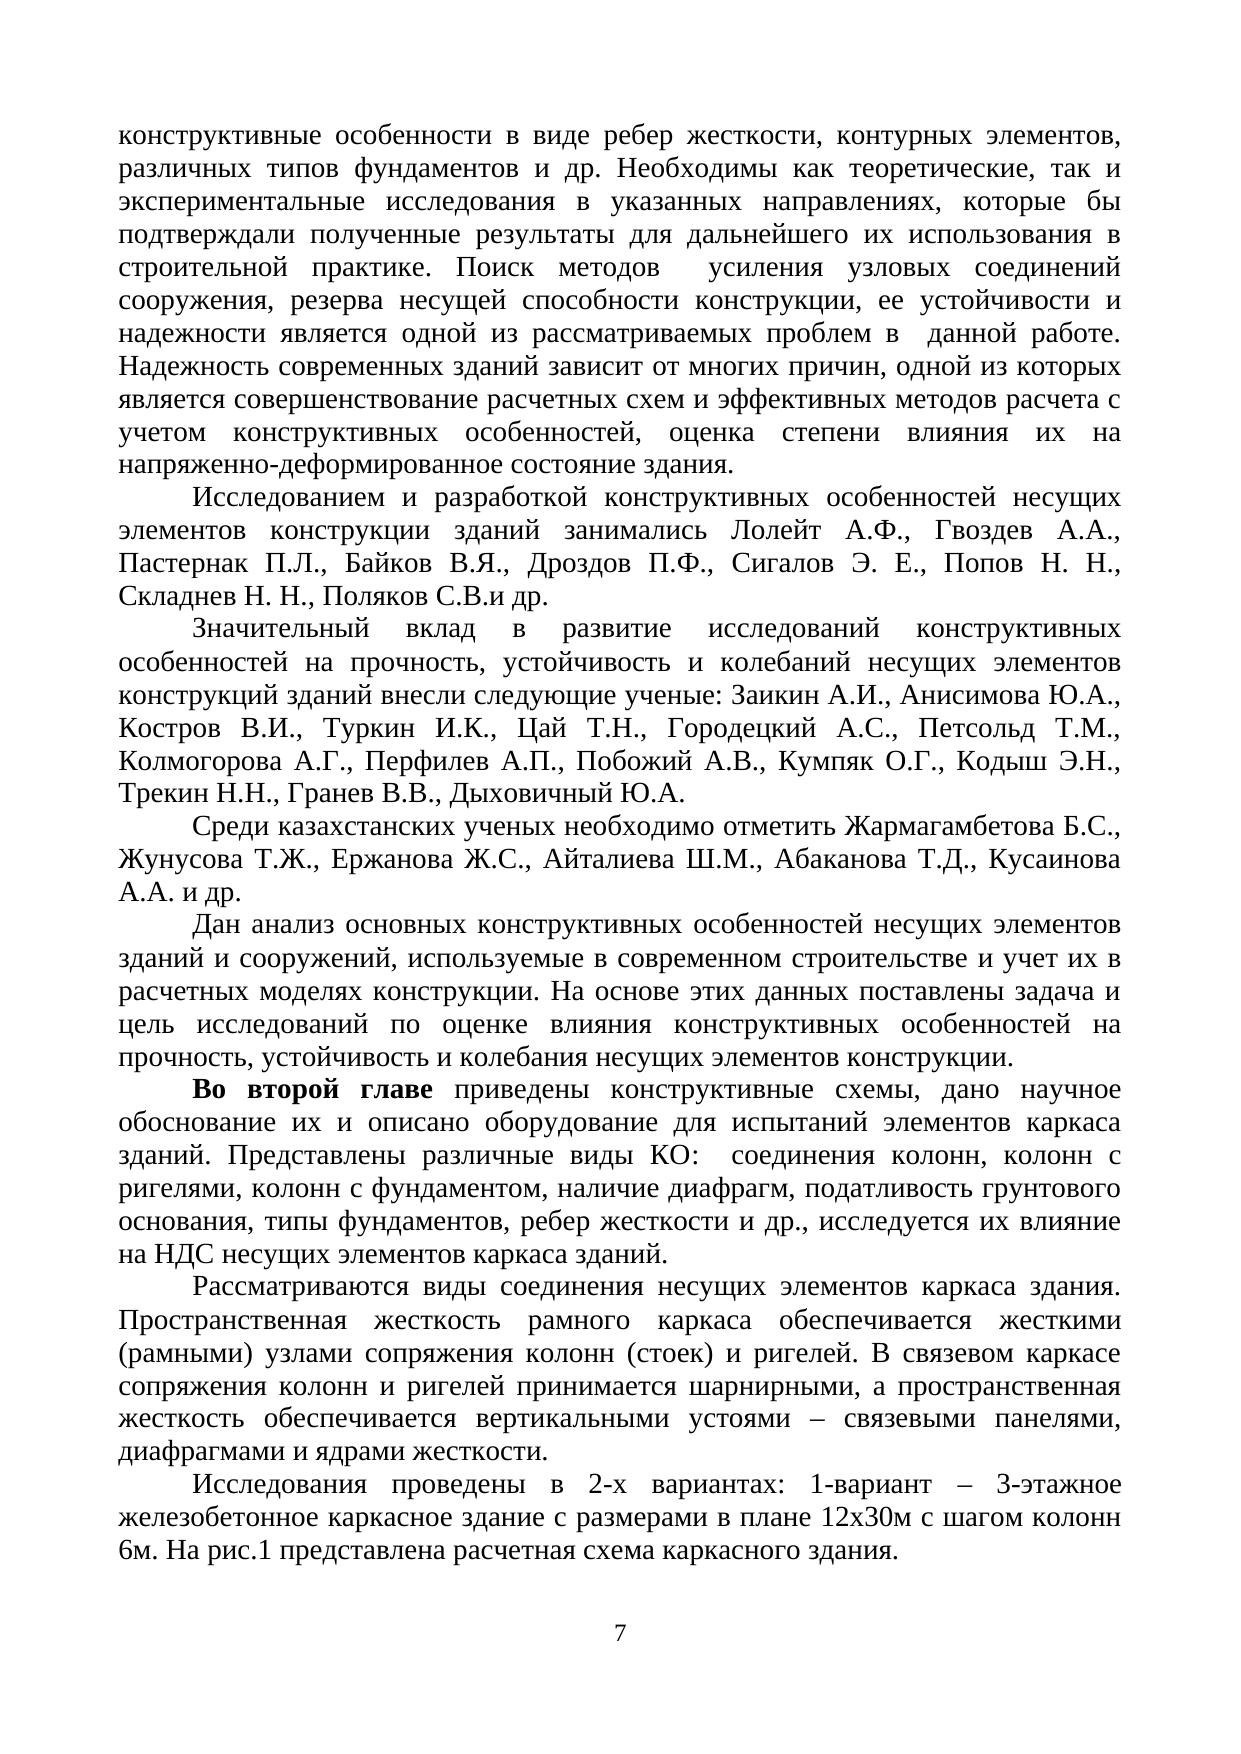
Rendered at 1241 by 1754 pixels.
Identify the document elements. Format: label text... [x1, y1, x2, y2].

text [118, 118, 1122, 480]
text Во второй главе приведены конструктивные схемы, дано научное обоснование их и описано оборудование для испытаний элементов каркаса зданий. Представлены различные виды КО: соединения колонн, колонн с ригелями, колонн с фундаментом, наличие диафрагм, податливость грунтового основания, типы фундаментов, ребер жесткости и др., исследуется их влияние на НДС несущих элементов каркаса зданий. [118, 1072, 1122, 1269]
text Рассматриваются виды соединения несущих элементов каркаса здания. Пространственная жесткость рамного каркаса обеспечивается жесткими (рамными) узлами сопряжения колонн (стоек) и ригелей. В связевом каркасе сопряжения колонн и ригелей принимается шарнирными, а пространственная жесткость обеспечивается вертикальными устоями – связевыми панелями, диафрагмами и ядрами жесткости. [118, 1269, 1122, 1467]
text Исследованием и разработкой конструктивных особенностей несущих элементов конструкции зданий занимались Лолейт А.Ф., Гвоздев А.А., Пастернак П.Л., Байков В.Я., Дроздов П.Ф., Сигалов Э. Е., Попов Н. Н., Складнев Н. Н., Поляков С.В.и др. [118, 480, 1122, 612]
text Среди казахстанских ученых необходимо отметить Жармагамбетова Б.С., Жунусова Т.Ж., Ержанова Ж.С., Айталиева Ш.М., Абаканова Т.Д., Кусаинова А.А. и др. [118, 809, 1122, 908]
text Дан анализ основных конструктивных особенностей несущих элементов зданий и сооружений, используемые в современном строительстве и учет их в расчетных моделях конструкции. На основе этих данных поставлены задача и цель исследований по оценке влияния конструктивных особенностей на прочность, устойчивость и колебания несущих элементов конструкции. [118, 908, 1122, 1072]
text Исследования проведены в 2-х вариантах: 1-вариант – 3-этажное железобетонное каркасное здание с размерами в плане 12х30м с шагом колонн 6м. На рис.1 представлена расчетная схема каркасного здания. [118, 1467, 1122, 1566]
text Значительный вклад в развитие исследований конструктивных особенностей на прочность, устойчивость и колебаний несущих элементов конструкций зданий внесли следующие ученые: Заикин А.И., Анисимова Ю.А., Костров В.И., Туркин И.К., Цай Т.Н., Городецкий А.С., Петсольд Т.М., Колмогорова А.Г., Перфилев А.П., Побожий А.В., Кумпяк О.Г., Кодыш Э.Н., Трекин Н.Н., Гранев В.В., Дыховичный Ю.А. [118, 612, 1122, 809]
